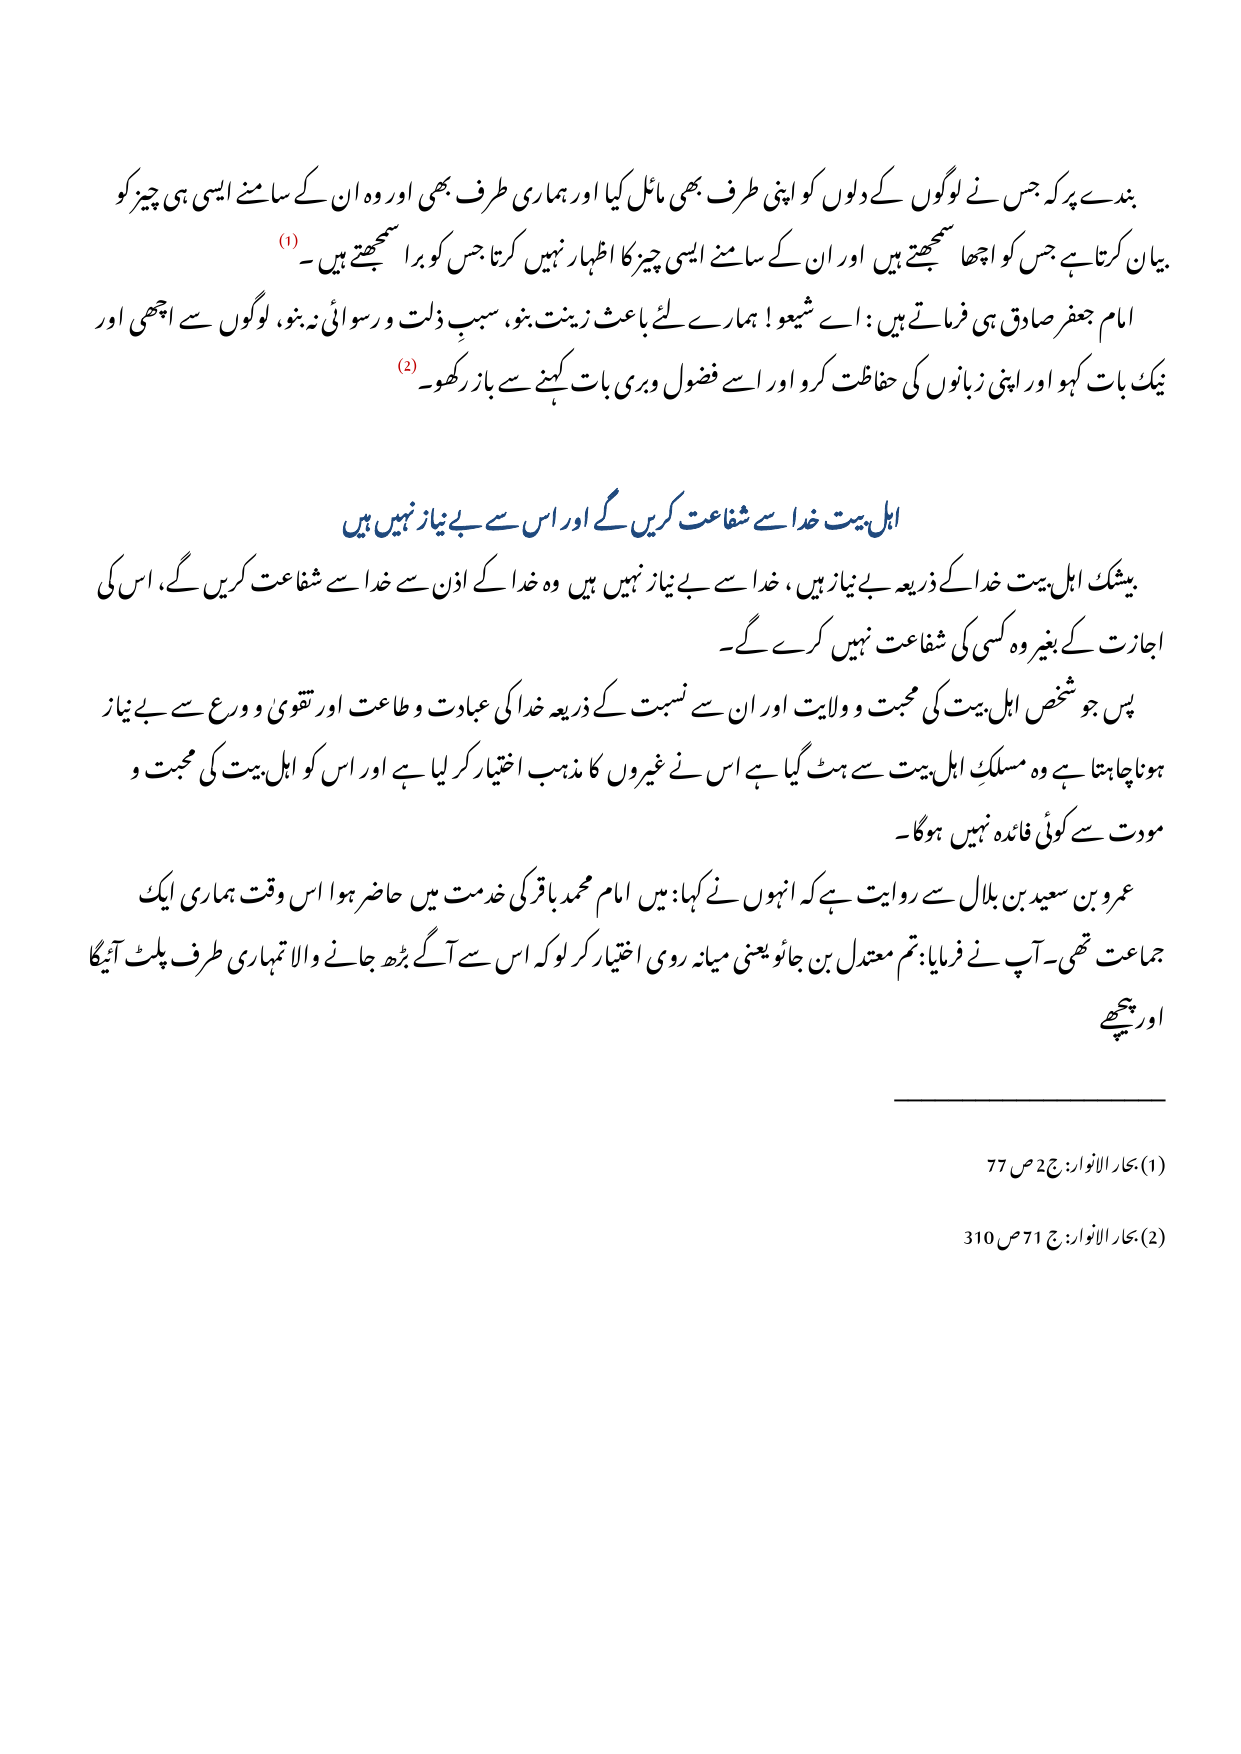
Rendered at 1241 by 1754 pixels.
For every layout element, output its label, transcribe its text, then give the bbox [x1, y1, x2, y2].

text بندے پر کہ جس نے لوگوں کے دلوں کو اپنی طرف بھی مائل کیا اور ہماری طرف بھی اور وہ ان کے سامنے ایسی ہی چیز کو بیان کرتاہے جس کو اچھا سمجھتے ہیں اور ان کے سامنے ایسی چیز کا اظہار نہیں کرتا جس کو برا سمجھتے ہیں ۔(1) [75, 156, 1165, 281]
text (2) بحار الانوار: ج 71 ص 310 [75, 1208, 1165, 1255]
text امام جعفر صادق ہی فرماتے ہیں : اے شیعو! ہمارے لئے باعث زینت بنو، سببِ ذلت و رسوائی نہ بنو، لوگوں سے اچھی اور نیک بات کہو اور اپنی زبانوں کی حفاظت کرو اور اسے فضول وبری بات کہنے سے باز رکھو۔(2) [75, 281, 1165, 406]
text پس جو شخص اہل بیت کی محبت و ولایت اور ان سے نسبت کے ذریعہ خدا کی عبادت و طاعت اور تقویٰ و ورع سے بے نیاز ہوناچاہتا ہے وہ مسلکِ اہل بیت سے ہٹ گیا ہے اس نے غیروں کا مذہب اختیار کر لیا ہے اور اس کو اہل بیت کی محبت و مودت سے کوئی فائدہ نہیں ہوگا۔ [75, 669, 1165, 856]
text بیشک اہل بیت خداکے ذریعہ بے نیاز ہیں ، خدا سے بے نیاز نہیں ہیں وہ خدا کے اذن سے خدا سے شفاعت کریں گے، اس کی اجازت کے بغیر وہ کسی کی شفاعت نہیں کرے گے۔ [75, 544, 1165, 669]
subtitle اہل بیت خدا سے شفاعت کریں گے اور اس سے بے نیاز نہیں ہیں [75, 481, 1165, 544]
text ____________________ [75, 1044, 1165, 1111]
text (1) بحار الانوار: ج2 ص 77 [75, 1136, 1165, 1183]
text عمرو بن سعید بن بلال سے روایت ہے کہ انہوں نے کہا: میں امام محمد باقر کی خدمت میں حاضر ہوا اس وقت ہماری ایک جماعت تھی۔آپ نے فرمایا:تم معتدل بن جائو یعنی میانہ روی اختیار کر لو کہ اس سے آگے بڑھ جانے والا تمہاری طرف پلٹ آئیگا اور پیچھے [75, 856, 1165, 1044]
